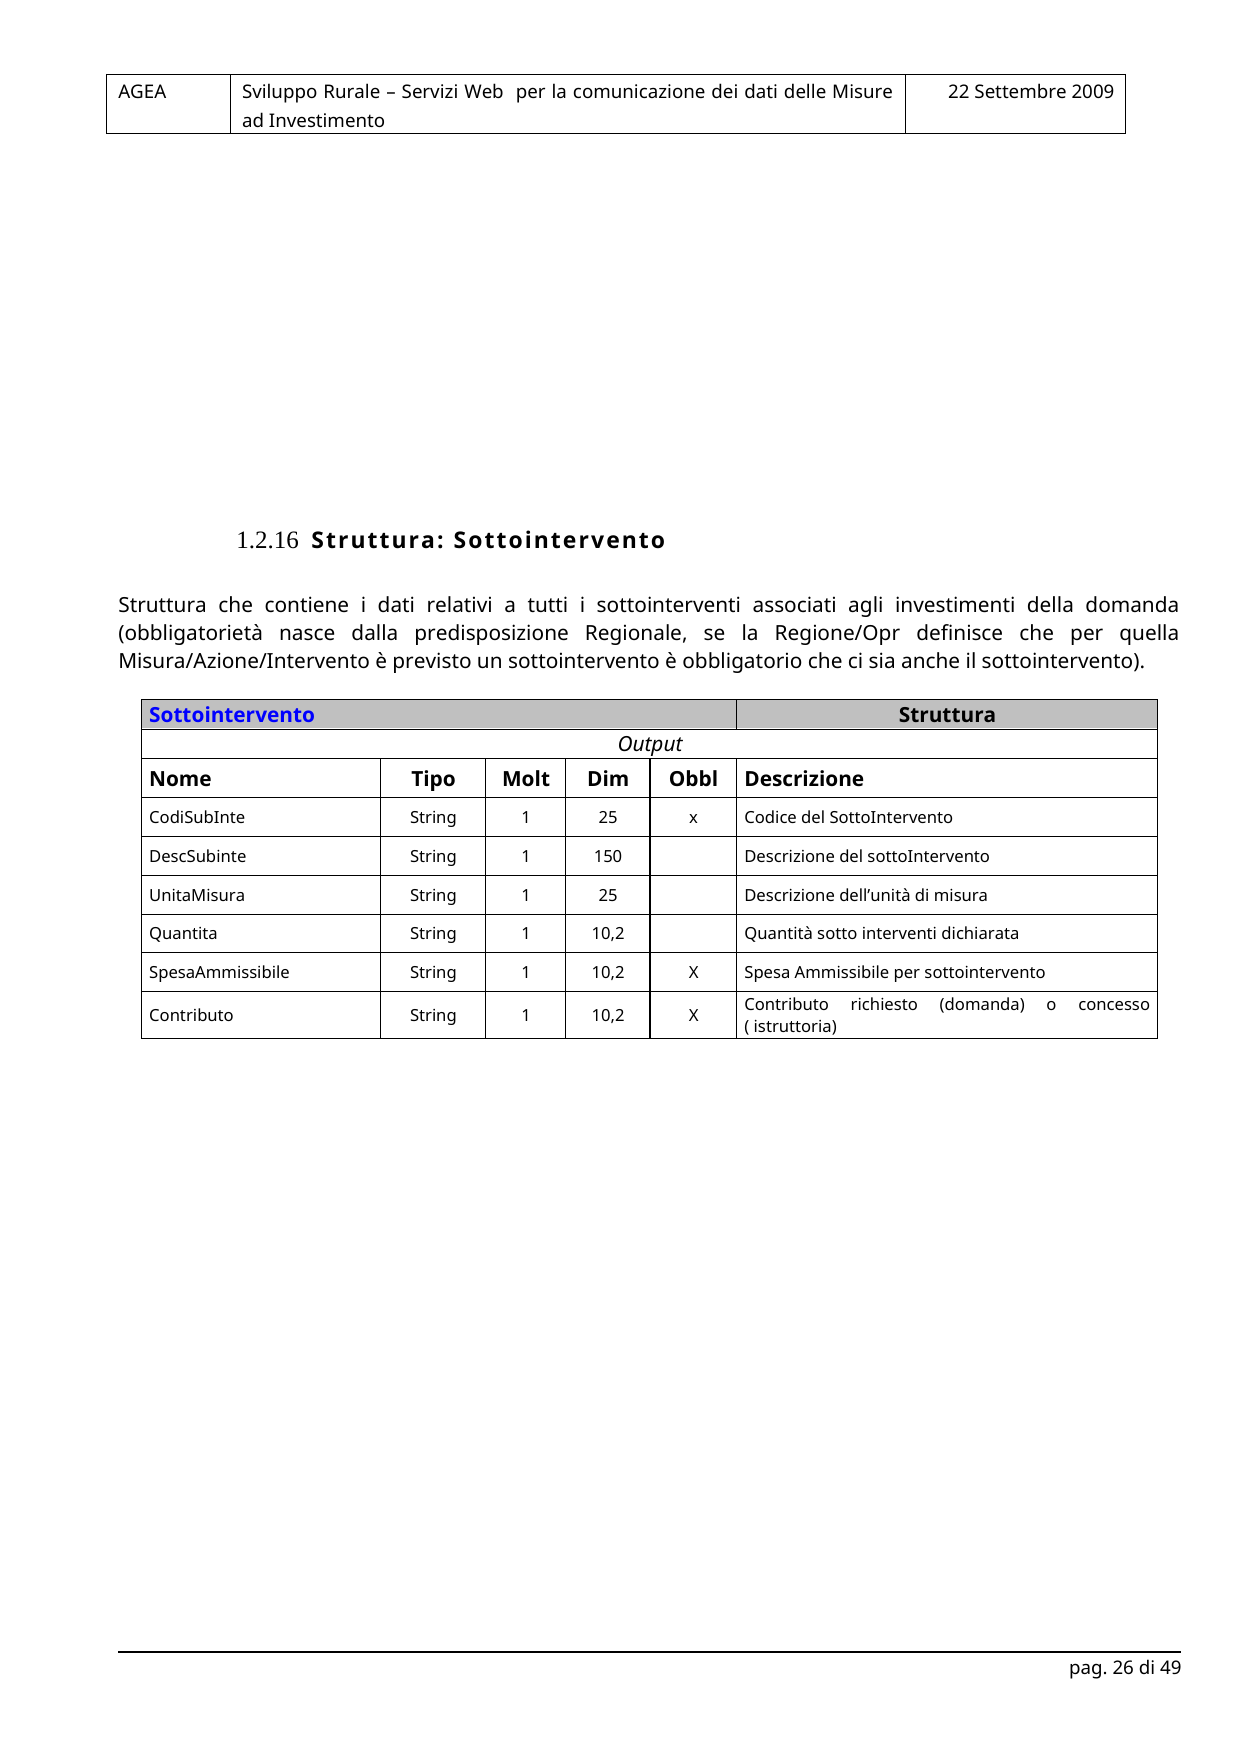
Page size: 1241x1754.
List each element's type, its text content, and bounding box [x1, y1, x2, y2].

table_cell [651, 915, 736, 952]
table_cell String [381, 876, 485, 913]
table_cell 10,2 [566, 992, 649, 1038]
table_cell [651, 837, 736, 874]
table_cell Obbl [651, 759, 736, 797]
subtitle Struttura: Sottointervento [236, 524, 1181, 555]
table_cell String [381, 915, 485, 952]
table_cell UnitaMisura [142, 876, 380, 913]
table_cell Descrizione dell’unità di misura [737, 876, 1157, 913]
table_cell Quantita [142, 915, 380, 952]
table_cell 1 [486, 953, 565, 991]
table_cell 1 [486, 837, 565, 874]
table_cell String [381, 953, 485, 991]
table_cell Output [142, 730, 1157, 758]
table_cell Nome [142, 759, 380, 797]
table_cell Contributo richiesto (domanda) o concesso ( istruttoria) [737, 992, 1157, 1038]
table_cell Molt [486, 759, 565, 797]
table_cell String [381, 798, 485, 836]
table_cell Contributo [142, 992, 380, 1038]
table_cell Tipo [381, 759, 485, 797]
table_cell SpesaAmmissibile [142, 953, 380, 991]
table_header Sottointervento [142, 700, 736, 728]
table_cell X [651, 953, 736, 991]
table_cell 1 [486, 876, 565, 913]
table_cell 1 [486, 915, 565, 952]
list Struttura che contiene i dati relativi a tutti i sottointerventi associati agli investimenti della domanda (obbligatorietà nasce dalla predisposizione Regionale, se /Opr definisce che per quella Misura/Azione/Intervento è previsto un sottointervento è obbligatorio che ci sia anche il sottointervento). [118, 590, 1181, 675]
table_cell Quantità sotto interventi dichiarata [737, 915, 1157, 952]
table_cell Codice del SottoIntervento [737, 798, 1157, 836]
table_cell Spesa Ammissibile per sottointervento [737, 953, 1157, 991]
table_header Struttura [737, 700, 1157, 728]
table_cell 1 [486, 798, 565, 836]
table_cell CodiSubInte [142, 798, 380, 836]
table_cell DescSubinte [142, 837, 380, 874]
table_cell 150 [566, 837, 649, 874]
table_cell 25 [566, 798, 649, 836]
table_cell X [651, 992, 736, 1038]
table_cell x [651, 798, 736, 836]
table_cell Descrizione del sottoIntervento [737, 837, 1157, 874]
table_cell Descrizione [737, 759, 1157, 797]
table_cell String [381, 992, 485, 1038]
table_cell 1 [486, 992, 565, 1038]
table_cell [651, 876, 736, 913]
table_cell 25 [566, 876, 649, 913]
table_cell Dim [566, 759, 649, 797]
table_cell String [381, 837, 485, 874]
table_cell 10,2 [566, 915, 649, 952]
table_cell 10,2 [566, 953, 649, 991]
